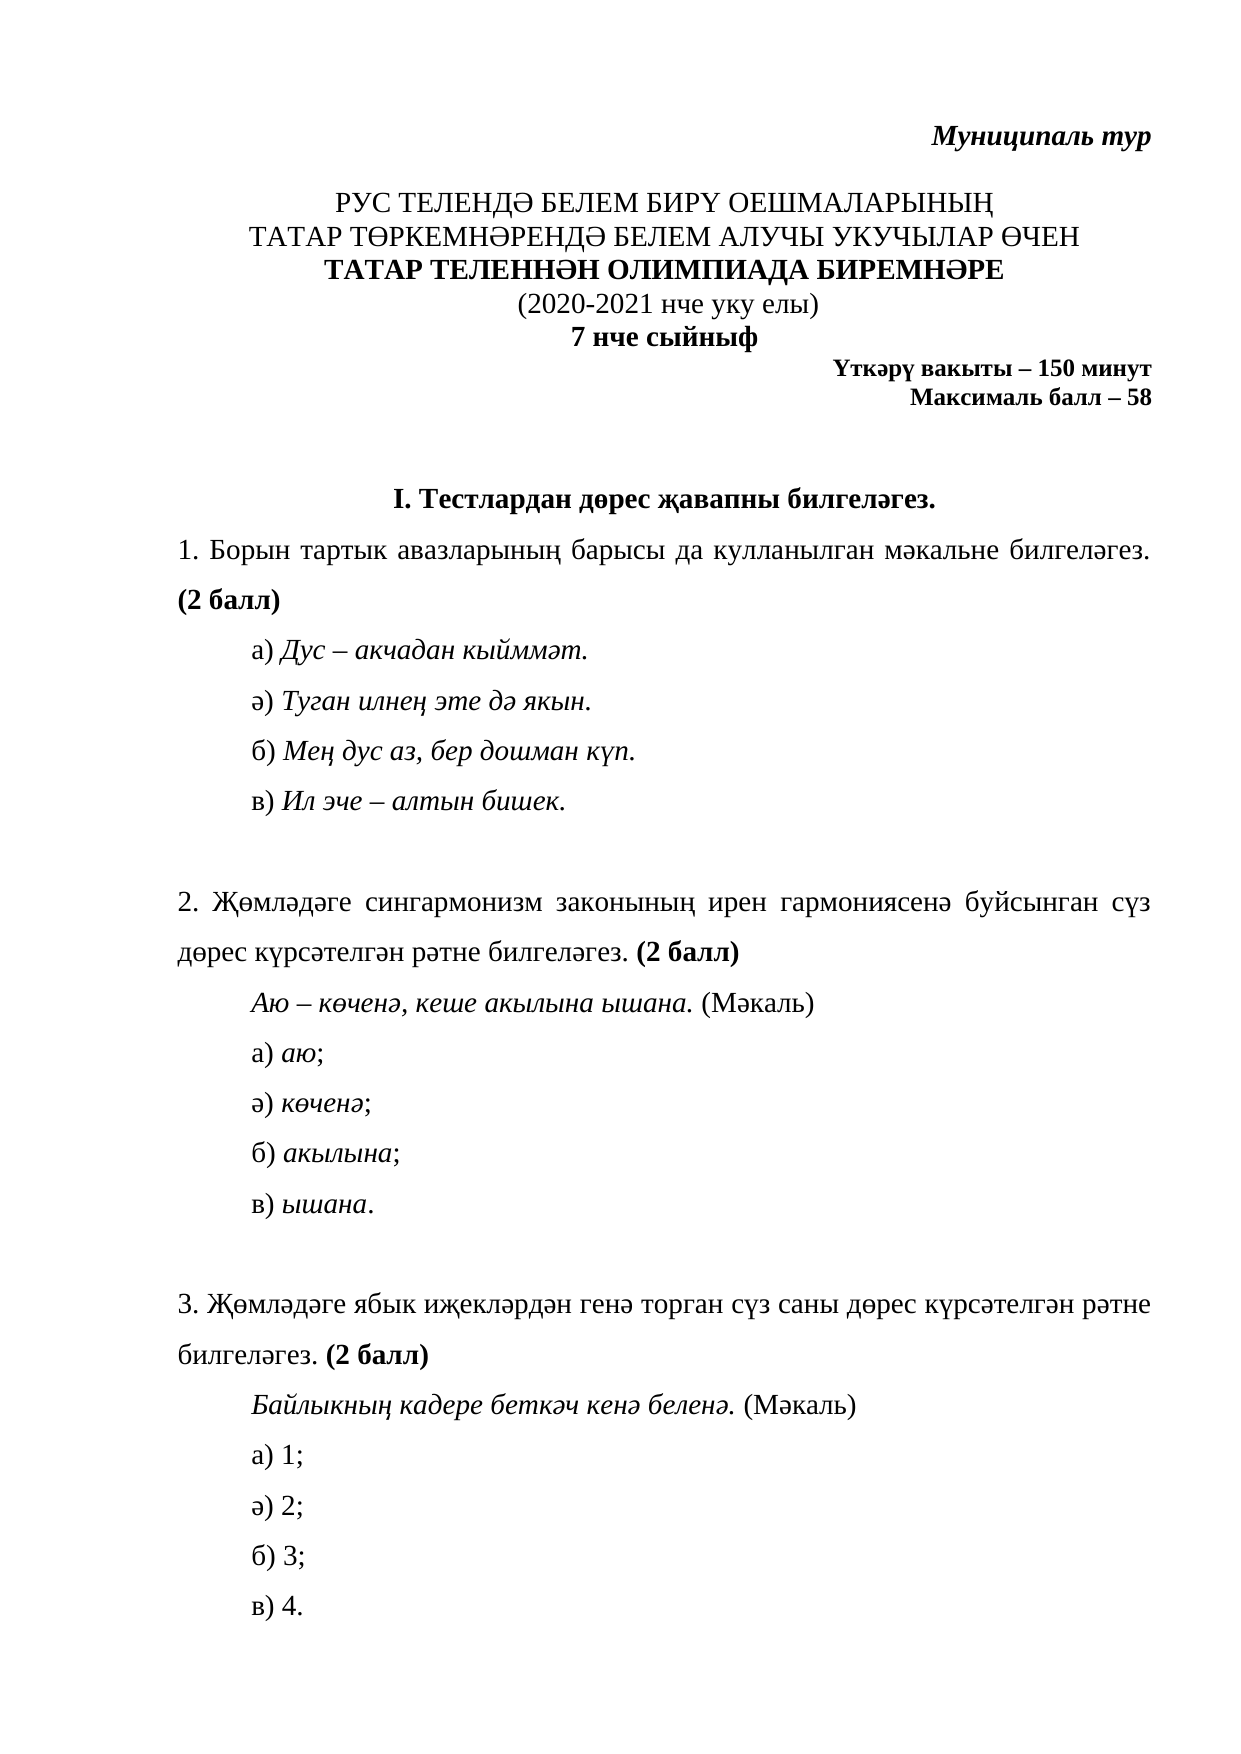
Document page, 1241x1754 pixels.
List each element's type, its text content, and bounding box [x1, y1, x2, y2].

text б) Мең дус аз, бер дошман күп. [177, 733, 1152, 767]
text в) 4. [177, 1588, 1152, 1622]
text (2020-2021 нче уку елы) [177, 286, 1152, 319]
text а) Дус – акчадан кыйммәт. [177, 632, 1152, 666]
text ТАТАР ТӨРКЕМНӘРЕНДӘ БЕЛЕМ АЛУЧЫ УКУЧЫЛАР ӨЧЕН [177, 219, 1152, 252]
text б) акылына; [177, 1136, 1152, 1169]
text РУС ТЕЛЕНДӘ БЕЛЕМ БИРҮ ОЕШМАЛАРЫНЫҢ [177, 185, 1152, 219]
text а) аю; [177, 1035, 1152, 1068]
text в) ышана. [177, 1186, 1152, 1219]
text Үткәрү вакыты – 150 минут [177, 353, 1152, 382]
text 2. Җөмләдәге сингармонизм законының ирен гармониясенә буйсынган сүз дөрес күрсәтелгән рәтне билгеләгез. (2 балл) [177, 884, 1152, 968]
text в) Ил эче – алтын бишек. [177, 783, 1152, 817]
text 3. Җөмләдәге ябык иҗекләрдән генә торган сүз саны дөрес күрсәтелгән рәтне билгеләгез. (2 балл) [177, 1287, 1152, 1370]
text Муниципаль тур [177, 118, 1152, 152]
text ә) Туган илнең эте дә якын. [177, 683, 1152, 716]
text I. Тестлардан дөрес җавапны билгеләгез. [177, 482, 1152, 515]
text 1. Борын тартык авазларының барысы да кулланылган мәкальне билгеләгез. (2 балл) [177, 532, 1152, 616]
text Байлыкның кадере беткәч кенә беленә. (Мәкаль) [177, 1387, 1152, 1421]
text ә) көченә; [177, 1085, 1152, 1119]
text а) 1; [177, 1437, 1152, 1471]
text ә) 2; [177, 1488, 1152, 1521]
text Максималь балл – 58 [177, 382, 1152, 410]
text ТАТАР ТЕЛЕННӘН ОЛИМПИАДА БИРЕМНӘРЕ [177, 252, 1152, 286]
text Аю – көченә, кеше акылына ышана. (Мәкаль) [177, 985, 1152, 1018]
text б) 3; [177, 1538, 1152, 1572]
text 7 нче сыйныф [177, 319, 1152, 353]
